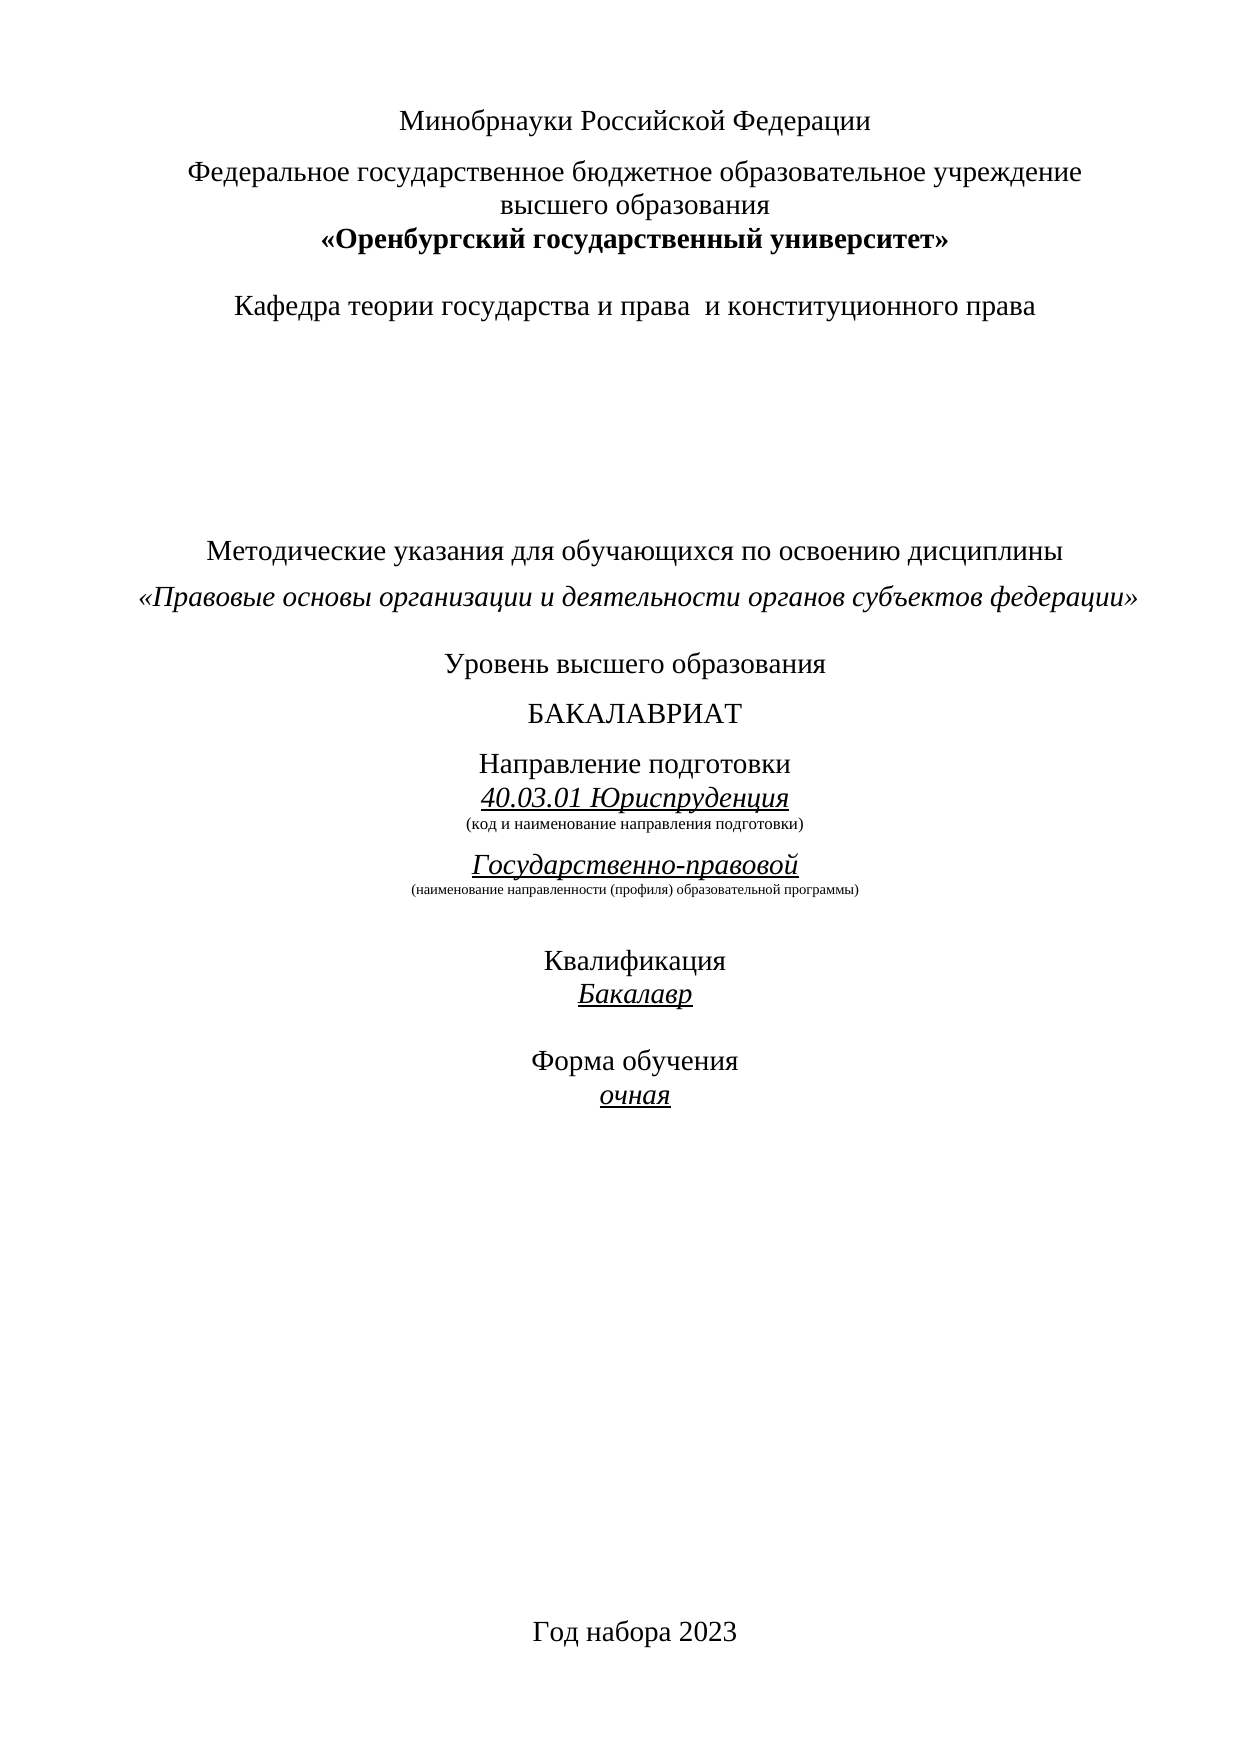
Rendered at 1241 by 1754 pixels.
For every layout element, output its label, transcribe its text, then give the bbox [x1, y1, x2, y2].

text Кафедра теории государства и права и конституционного права [88, 288, 1181, 321]
text Год набора 2023 [88, 1614, 1181, 1647]
text БАКАЛАВРИАТ [88, 696, 1181, 729]
text Бакалавр [88, 976, 1181, 1010]
text «Правовые основы организации и деятельности органов субъектов федерации» [88, 579, 1181, 612]
text (наименование направленности (профиля) образовательной программы) [88, 881, 1181, 909]
text Направление подготовки [88, 746, 1181, 780]
text Квалификация [88, 943, 1181, 976]
text Методические указания для обучающихся по освоению дисциплины [88, 533, 1181, 566]
text Форма обучения [88, 1043, 1181, 1077]
text Минобрнауки Российской Федерации [88, 103, 1181, 137]
text (код и наименование направления подготовки) [88, 813, 1181, 847]
text очная [88, 1077, 1181, 1111]
text высшего образования [88, 187, 1181, 221]
text Федеральное государственное бюджетное образовательное учреждение [88, 154, 1181, 187]
text Государственно-правовой [88, 847, 1181, 881]
text Уровень высшего образования [88, 646, 1181, 679]
text «Оренбургский государственный университет» [88, 221, 1181, 254]
text 40.03.01 Юриспруденция [88, 780, 1181, 813]
